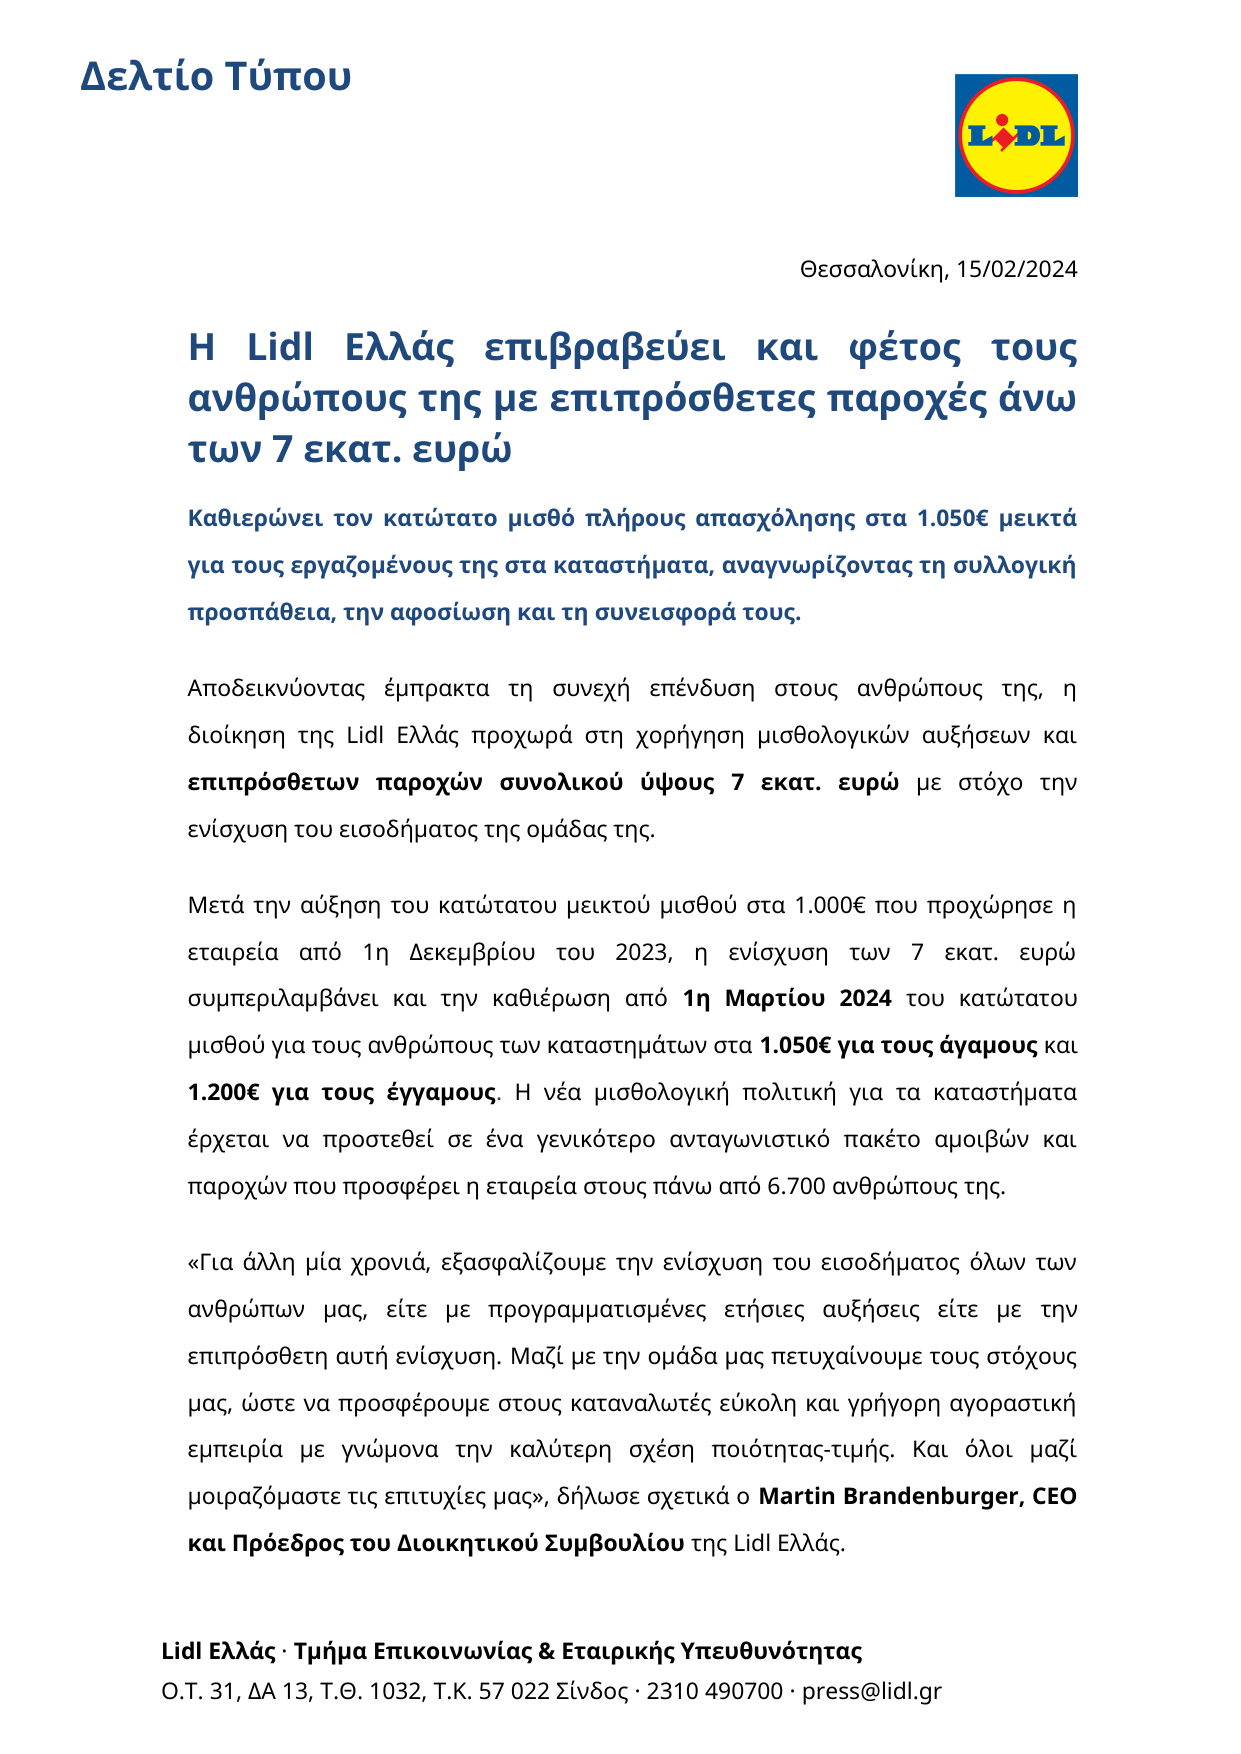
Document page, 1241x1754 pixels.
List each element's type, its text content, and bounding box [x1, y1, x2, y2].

picture [954, 73, 1078, 198]
text Θεσσαλονίκη, 15/02/2024 [187, 253, 1078, 284]
text Καθιερώνει τον κατώτατο μισθό πλήρους απασχόλησης στα 1.050€ μεικτά για τους εργαζομένους της στα καταστήματα, αναγνωρίζοντας τη συλλογική προσπάθεια, την αφοσίωση και τη συνεισφορά τους. [187, 502, 1078, 627]
text «Για άλλη μία χρονιά, εξασφαλίζουμε την ενίσχυση του εισοδήματος όλων των ανθρώπων μας, είτε με προγραμματισμένες ετήσιες αυξήσεις είτε με την επιπρόσθετη αυτή ενίσχυση. Μαζί με την ομάδα μας πετυχαίνουμε τους στόχους μας, ώστε να προσφέρουμε στους καταναλωτές εύκολη και γρήγορη αγοραστική εμπειρία με γνώμονα την καλύτερη σχέση ποιότητας-τιμής. Και όλοι μαζί μοιραζόμαστε τις επιτυχίες μας», δήλωσε σχετικά ο Martin Brandenburger, CEO και Πρόεδρος του Διοικητικού Συμβουλίου της Lidl Ελλάς. [187, 1246, 1078, 1558]
text Η Lidl Ελλάς επιβραβεύει και φέτος τους ανθρώπους της με επιπρόσθετες παροχές άνω των 7 εκατ. ευρώ [187, 320, 1078, 473]
text Μετά την αύξηση του κατώτατου μεικτού μισθού στα 1.000€ που προχώρησε η εταιρεία από 1η Δεκεμβρίου του 2023, η ενίσχυση των 7 εκατ. ευρώ συμπεριλαμβάνει και την καθιέρωση από 1η Μαρτίου 2024 του κατώτατου μισθού για τους ανθρώπους των καταστημάτων στα 1.050€ για τους άγαμους και 1.200€ για τους έγγαμους. Η νέα μισθολογική πολιτική για τα καταστήματα έρχεται να προστεθεί σε ένα γενικότερο ανταγωνιστικό πακέτο αμοιβών και παροχών που προσφέρει η εταιρεία στους πάνω από 6.700 ανθρώπους της. [187, 888, 1078, 1201]
text Αποδεικνύοντας έμπρακτα τη συνεχή επένδυση στους ανθρώπους της, η διοίκηση της Lidl Ελλάς προχωρά στη χορήγηση μισθολογικών αυξήσεων και επιπρόσθετων παροχών συνολικού ύψους 7 εκατ. ευρώ με στόχο την ενίσχυση του εισοδήματος της ομάδας της. [187, 672, 1078, 844]
